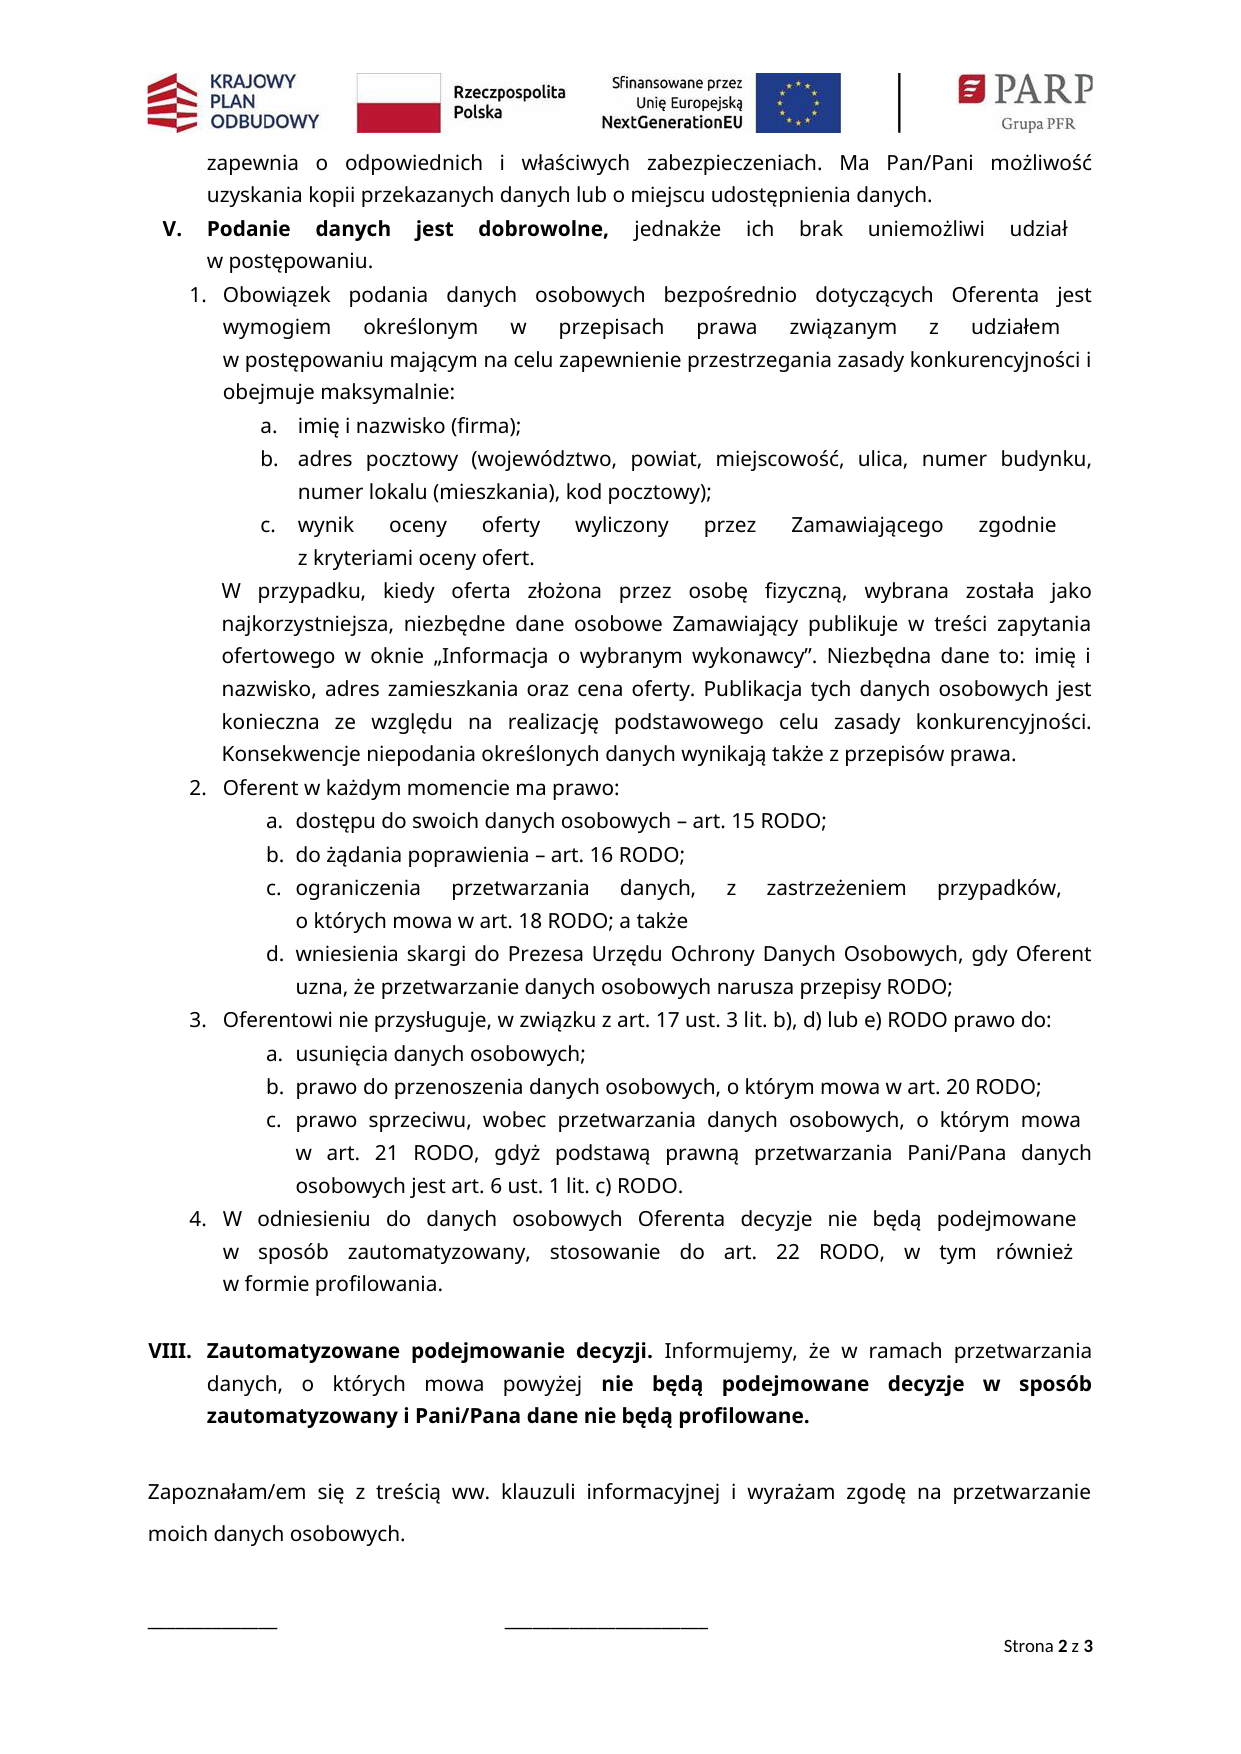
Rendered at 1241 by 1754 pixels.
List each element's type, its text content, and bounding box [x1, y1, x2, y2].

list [162, 148, 1093, 209]
list dostępu do swoich danych osobowych – art. 15 RODO; [266, 806, 1093, 835]
list wniesienia skargi do Prezesa Urzędu Ochrony Danych Osobowych, gdy Oferent uzna, że przetwarzanie danych osobowych narusza przepisy RODO; [266, 939, 1093, 1000]
text ______________ ______________________ [148, 1604, 1093, 1633]
list wynik oceny oferty wyliczony przez Zamawiającego zgodnie z kryteriami oceny ofert. [260, 510, 1093, 571]
list usunięcia danych osobowych; [266, 1039, 1093, 1067]
list adres pocztowy (województwo, powiat, miejscowość, ulica, numer budynku, numer lokalu (mieszkania), kod pocztowy); [260, 444, 1093, 505]
list Oferent w każdym momencie ma prawo: [207, 773, 1093, 801]
list imię i nazwisko (firma); [260, 411, 1093, 439]
text W przypadku, kiedy oferta złożona przez osobę fizyczną, wybrana została jako najkorzystniejsza, niezbędne dane osobowe Zamawiający publikuje w treści zapytania ofertowego w oknie „Informacja o wybranym wykonawcy”. Niezbędna dane to: imię i nazwisko, adres zamieszkania oraz cena oferty. Publikacja tych danych osobowych jest konieczna ze względu na realizację podstawowego celu zasady konkurencyjności. Konsekwencje niepodania określonych danych wynikają także z przepisów prawa. [221, 576, 1093, 768]
list ograniczenia przetwarzania danych, z zastrzeżeniem przypadków, o których mowa w art. 18 RODO; a także [266, 873, 1093, 934]
list Podanie danych jest dobrowolne, jednakże ich brak uniemożliwi udział w postępowaniu. [162, 214, 1093, 275]
text Zapoznałam/em się z treścią ww. klauzuli informacyjnej i wyrażam zgodę na przetwarzanie moich danych osobowych. [148, 1477, 1093, 1548]
list prawo do przenoszenia danych osobowych, o którym mowa w art. 20 RODO; [266, 1072, 1093, 1101]
list do żądania poprawienia – art. 16 RODO; [266, 840, 1093, 868]
list Zautomatyzowane podejmowanie decyzji. Informujemy, że w ramach przetwarzania danych, o których mowa powyżej nie będą podejmowane decyzje w sposób zautomatyzowany i Pani/Pana dane nie będą profilowane. [192, 1336, 1093, 1430]
list Obowiązek podania danych osobowych bezpośrednio dotyczących Oferenta jest wymogiem określonym w przepisach prawa związanym z udziałem w postępowaniu mającym na celu zapewnienie przestrzegania zasady konkurencyjności i obejmuje maksymalnie: [207, 280, 1093, 406]
list Oferentowi nie przysługuje, w związku z art. 17 ust. 3 lit. b), d) lub e) RODO prawo do: [207, 1005, 1093, 1034]
list prawo sprzeciwu, wobec przetwarzania danych osobowych, o którym mowa w art. 21 RODO, gdyż podstawą prawną przetwarzania Pani/Pana danych osobowych jest art. 6 ust. 1 lit. c) RODO. [266, 1106, 1093, 1199]
list W odniesieniu do danych osobowych Oferenta decyzje nie będą podejmowane w sposób zautomatyzowany, stosowanie do art. 22 RODO, w tym również w formie profilowania. [207, 1204, 1093, 1298]
